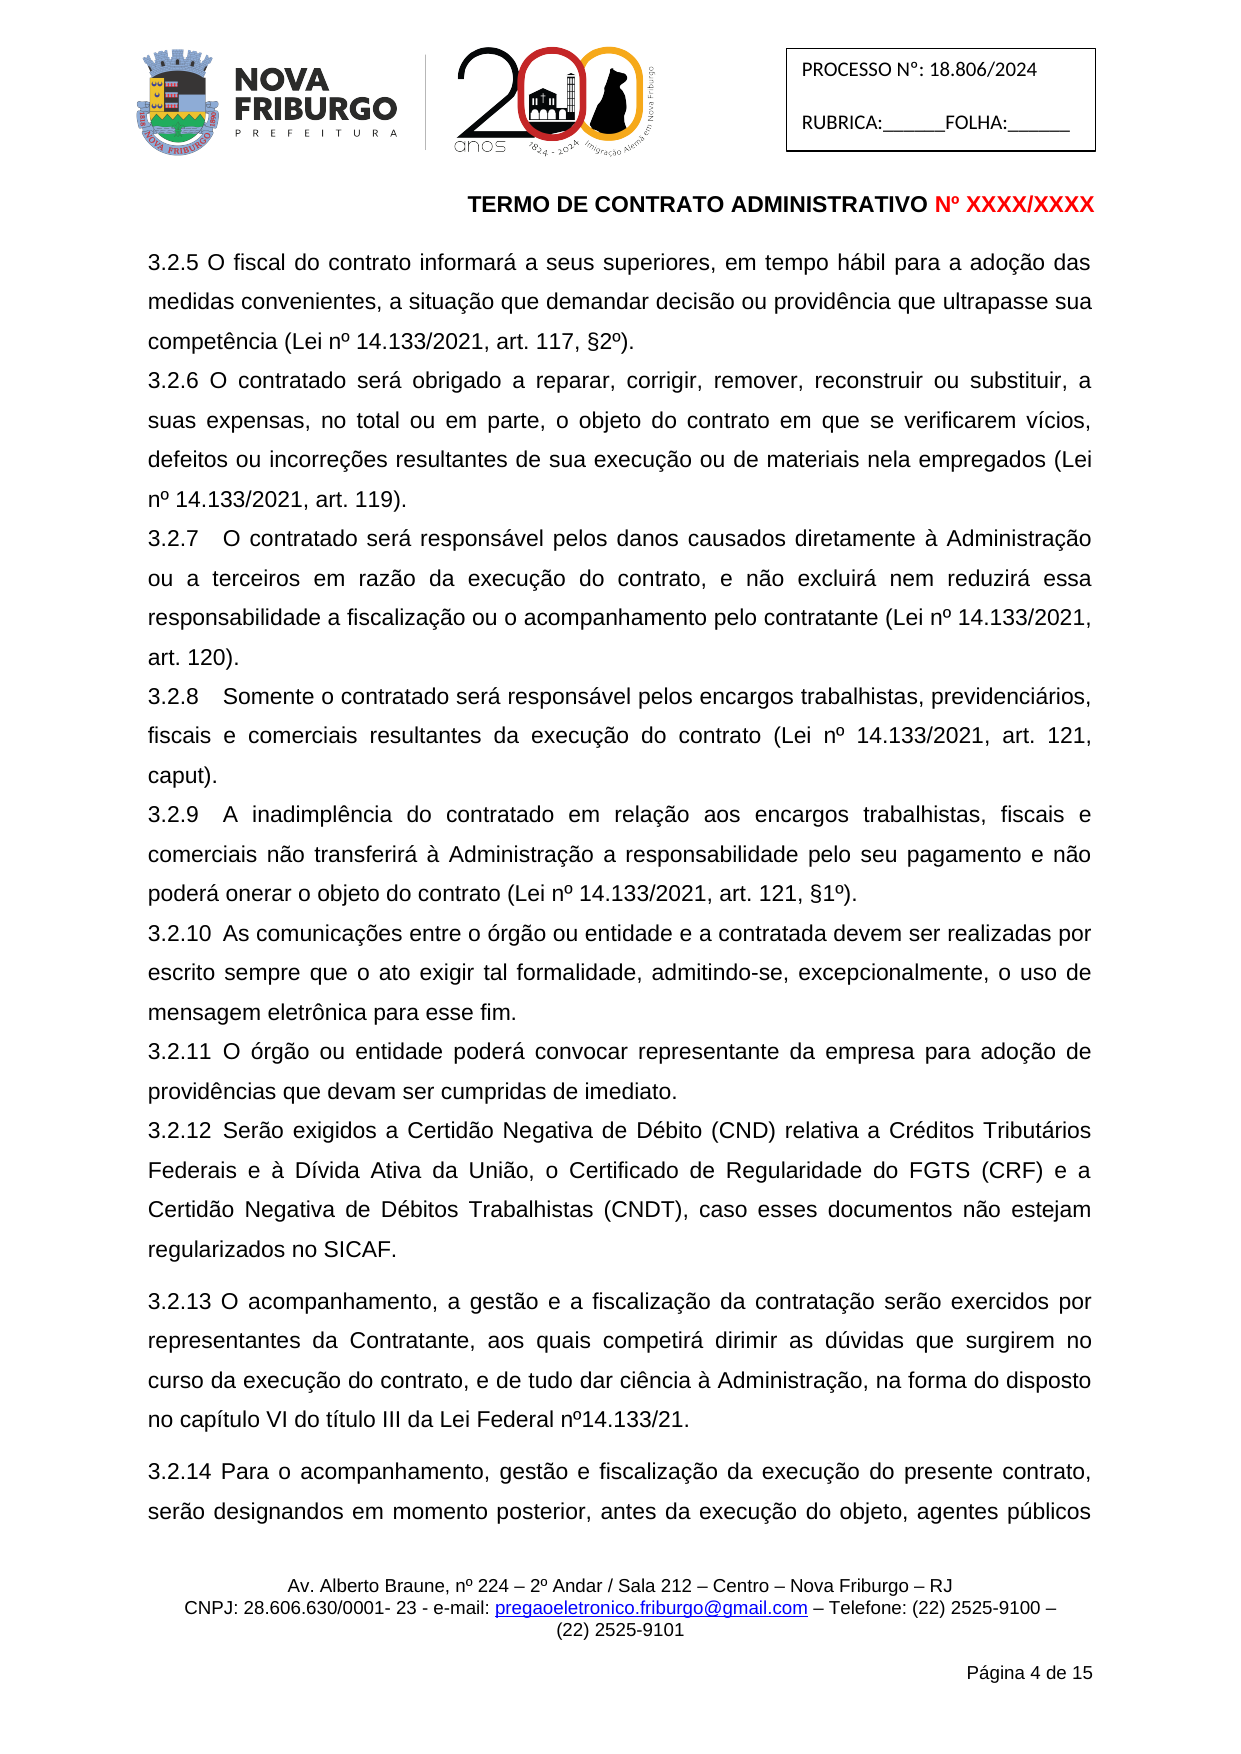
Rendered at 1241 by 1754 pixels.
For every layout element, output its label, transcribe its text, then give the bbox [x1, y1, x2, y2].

picture [109, 14, 687, 185]
text 3.2.6 O contratado será obrigado a reparar, corrigir, remover, reconstruir ou substituir, a suas expensas, no total ou em parte, o objeto do contrato em que se verificarem vícios, defeitos ou incorreções resultantes de sua execução ou de materiais nela empregados (Lei nº 14.133/2021, art. 119). [148, 367, 1092, 512]
list A inadimplência do contratado em relação aos encargos trabalhistas, fiscais e comerciais não transferirá à Administração a responsabilidade pelo seu pagamento e não poderá onerar o objeto do contrato (Lei nº 14.133/2021, art. 121, §1º). [148, 801, 1092, 907]
list Serão exigidos a Certidão Negativa de Débito (CND) relativa a Créditos Tributários Federais e à Dívida Ativa da União, o Certificado de Regularidade do FGTS (CRF) e a Certidão Negativa de Débitos Trabalhistas (CNDT), caso esses documentos não estejam regularizados no SICAF. [148, 1117, 1092, 1262]
list 3.2.13 O acompanhamento, a gestão e a fiscalização da contratação serão exercidos por representantes da Contratante, aos quais competirá dirimir as dúvidas que surgirem no curso da execução do contrato, e de tudo dar ciência à Administração, na forma do disposto no capítulo VI do título III da Lei Federal nº14.133/21. [148, 1288, 1092, 1433]
list O contratado será responsável pelos danos causados diretamente à Administração ou a terceiros em razão da execução do contrato, e não excluirá nem reduzirá essa responsabilidade a fiscalização ou o acompanhamento pelo contratante (Lei nº 14.133/2021, art. 120). [148, 525, 1092, 670]
list O órgão ou entidade poderá convocar representante da empresa para adoção de providências que devam ser cumpridas de imediato. [148, 1038, 1092, 1104]
text 3.2.5 O fiscal do contrato informará a seus superiores, em tempo hábil para a adoção das medidas convenientes, a situação que demandar decisão ou providência que ultrapasse sua competência (Lei nº 14.133/2021, art. 117, §2º). [148, 249, 1092, 354]
list Somente o contratado será responsável pelos encargos trabalhistas, previdenciários, fiscais e comerciais resultantes da execução do contrato (Lei nº 14.133/2021, art. 121, caput). [148, 683, 1092, 788]
list As comunicações entre o órgão ou entidade e a contratada devem ser realizadas por escrito sempre que o ato exigir tal formalidade, admitindo-se, excepcionalmente, o uso de mensagem eletrônica para esse fim. [148, 920, 1092, 1025]
